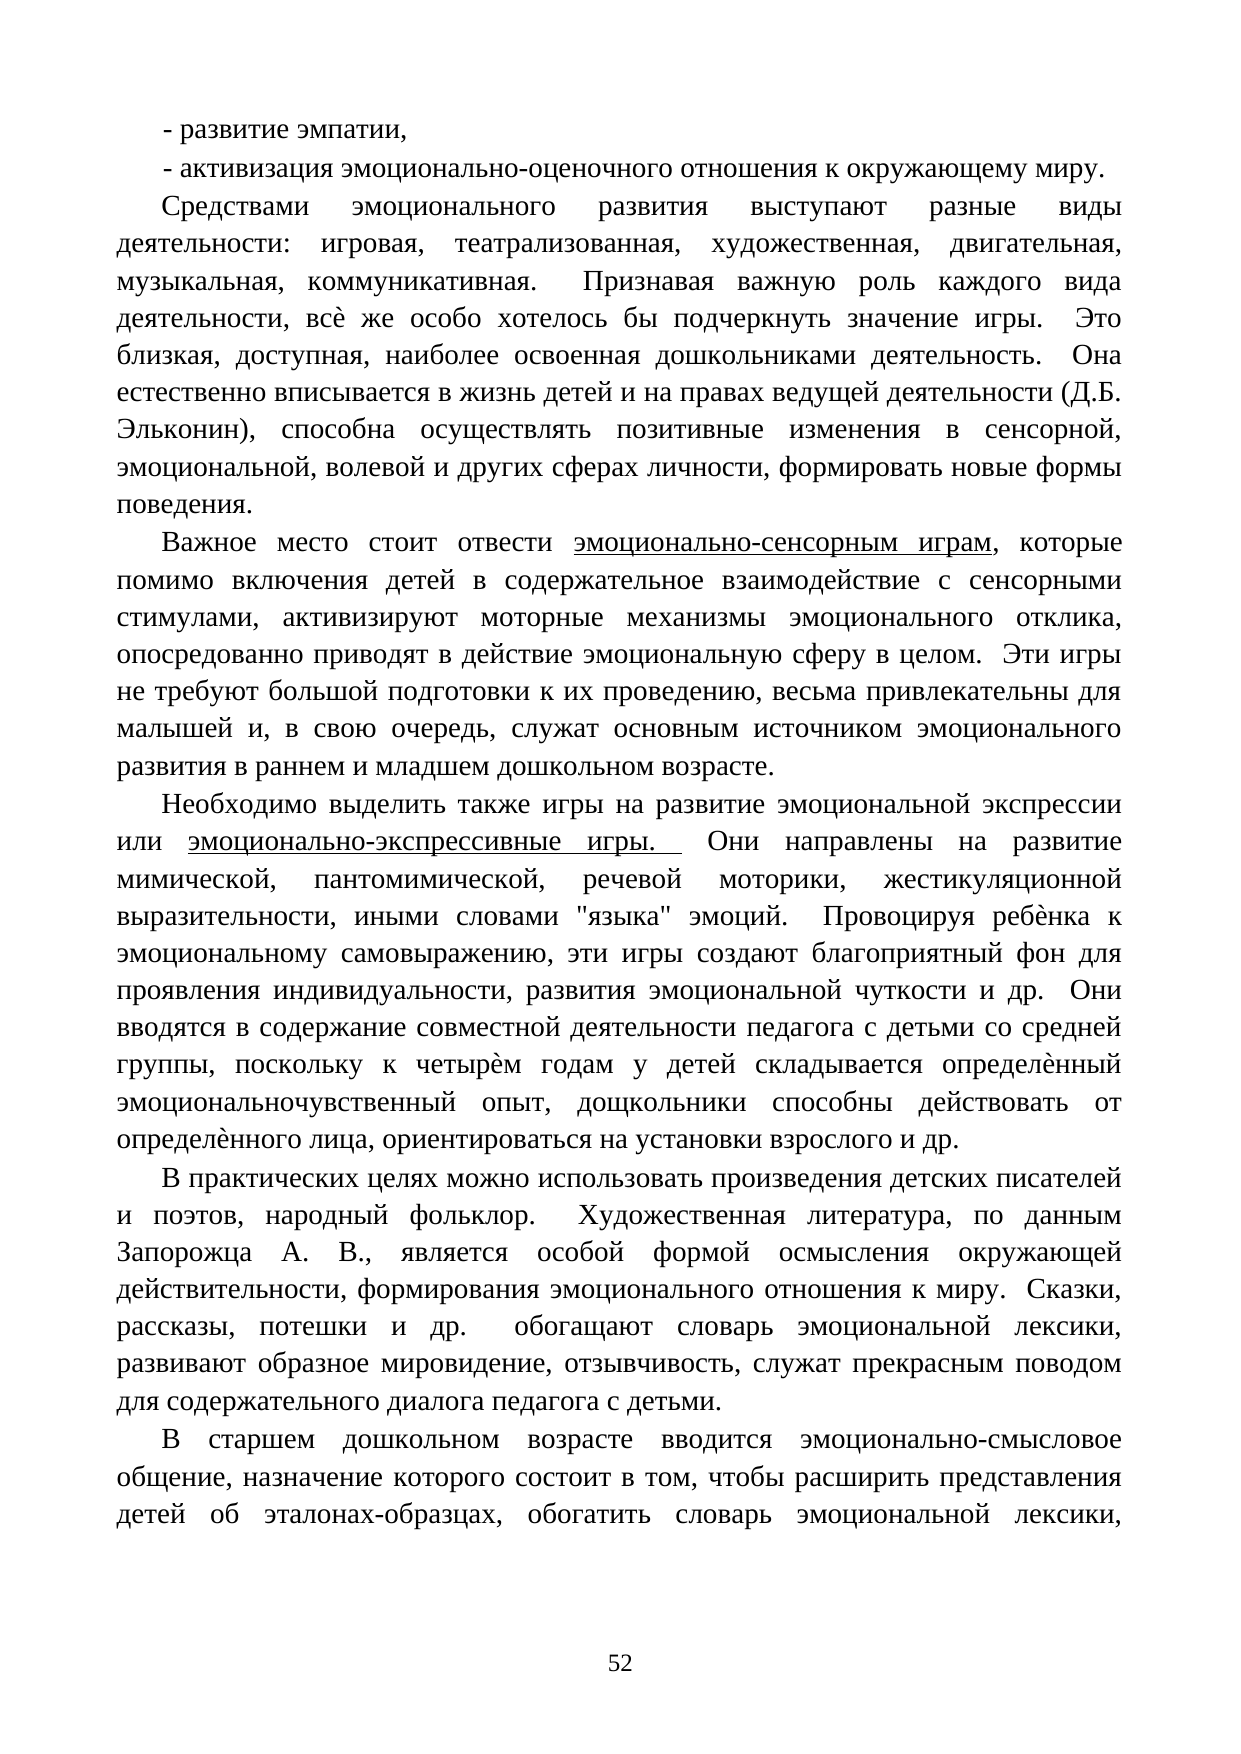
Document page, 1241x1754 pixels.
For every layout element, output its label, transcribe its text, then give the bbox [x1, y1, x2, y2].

list активизация эмоционально-оценочного отношения к окружающему миру. [163, 150, 1123, 183]
text Важное место стоит отвести эмоционально-сенсорным играм, которые помимо включения детей в содержательное взаимодействие с сенсорными стимулами, активизируют моторные механизмы эмоционального отклика, опосредованно приводят в действие эмоциональную сферу в целом. Эти игры не требуют большой подготовки к их проведению, весьма привлекательны для малышей и, в свою очередь, служат основным источником эмоционального развития в раннем и младшем дошкольном возрасте. [116, 524, 1123, 781]
text В практических целях можно использовать произведения детских писателей и поэтов, народный фольклор. Художественная литература, по данным Запорожца А. В., является особой формой осмысления окружающей действительности, формирования эмоционального отношения к миру. Сказки, рассказы, потешки и др. обогащают словарь эмоциональной лексики, развивают образное мировидение, отзывчивость, служат прекрасным поводом для содержательного диалога педагога с детьми. [116, 1160, 1123, 1416]
list развитие эмпатии, [163, 111, 1123, 145]
text Необходимо выделить также игры на развитие эмоциональной экспрессии или эмоционально-экспрессивные игры. Они направлены на развитие мимической, пантомимической, речевой моторики, жестикуляционной выразительности, иными словами "языка" эмоций. Провоцируя ребѐнка к эмоциональному самовыражению, эти игры создают благоприятный фон для проявления индивидуальности, развития эмоциональной чуткости и др. Они вводятся в содержание совместной деятельности педагога с детьми со средней группы, поскольку к четырѐм годам у детей складывается определѐнный эмоциональночувственный опыт, дощкольники способны действовать от определѐнного лица, ориентироваться на установки взрослого и др. [116, 786, 1123, 1154]
text Средствами эмоционального развития выступают разные виды деятельности: игровая, театрализованная, художественная, двигательная, музыкальная, коммуникативная. Признавая важную роль каждого вида деятельности, всѐ же особо хотелось бы подчеркнуть значение игры. Это близкая, доступная, наиболее освоенная дошкольниками деятельность. Она естественно вписывается в жизнь детей и на правах ведущей деятельности (Д.Б. Эльконин), способна осуществлять позитивные изменения в сенсорной, эмоциональной, волевой и других сферах личности, формировать новые формы поведения. [116, 188, 1123, 519]
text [116, 1421, 1123, 1529]
